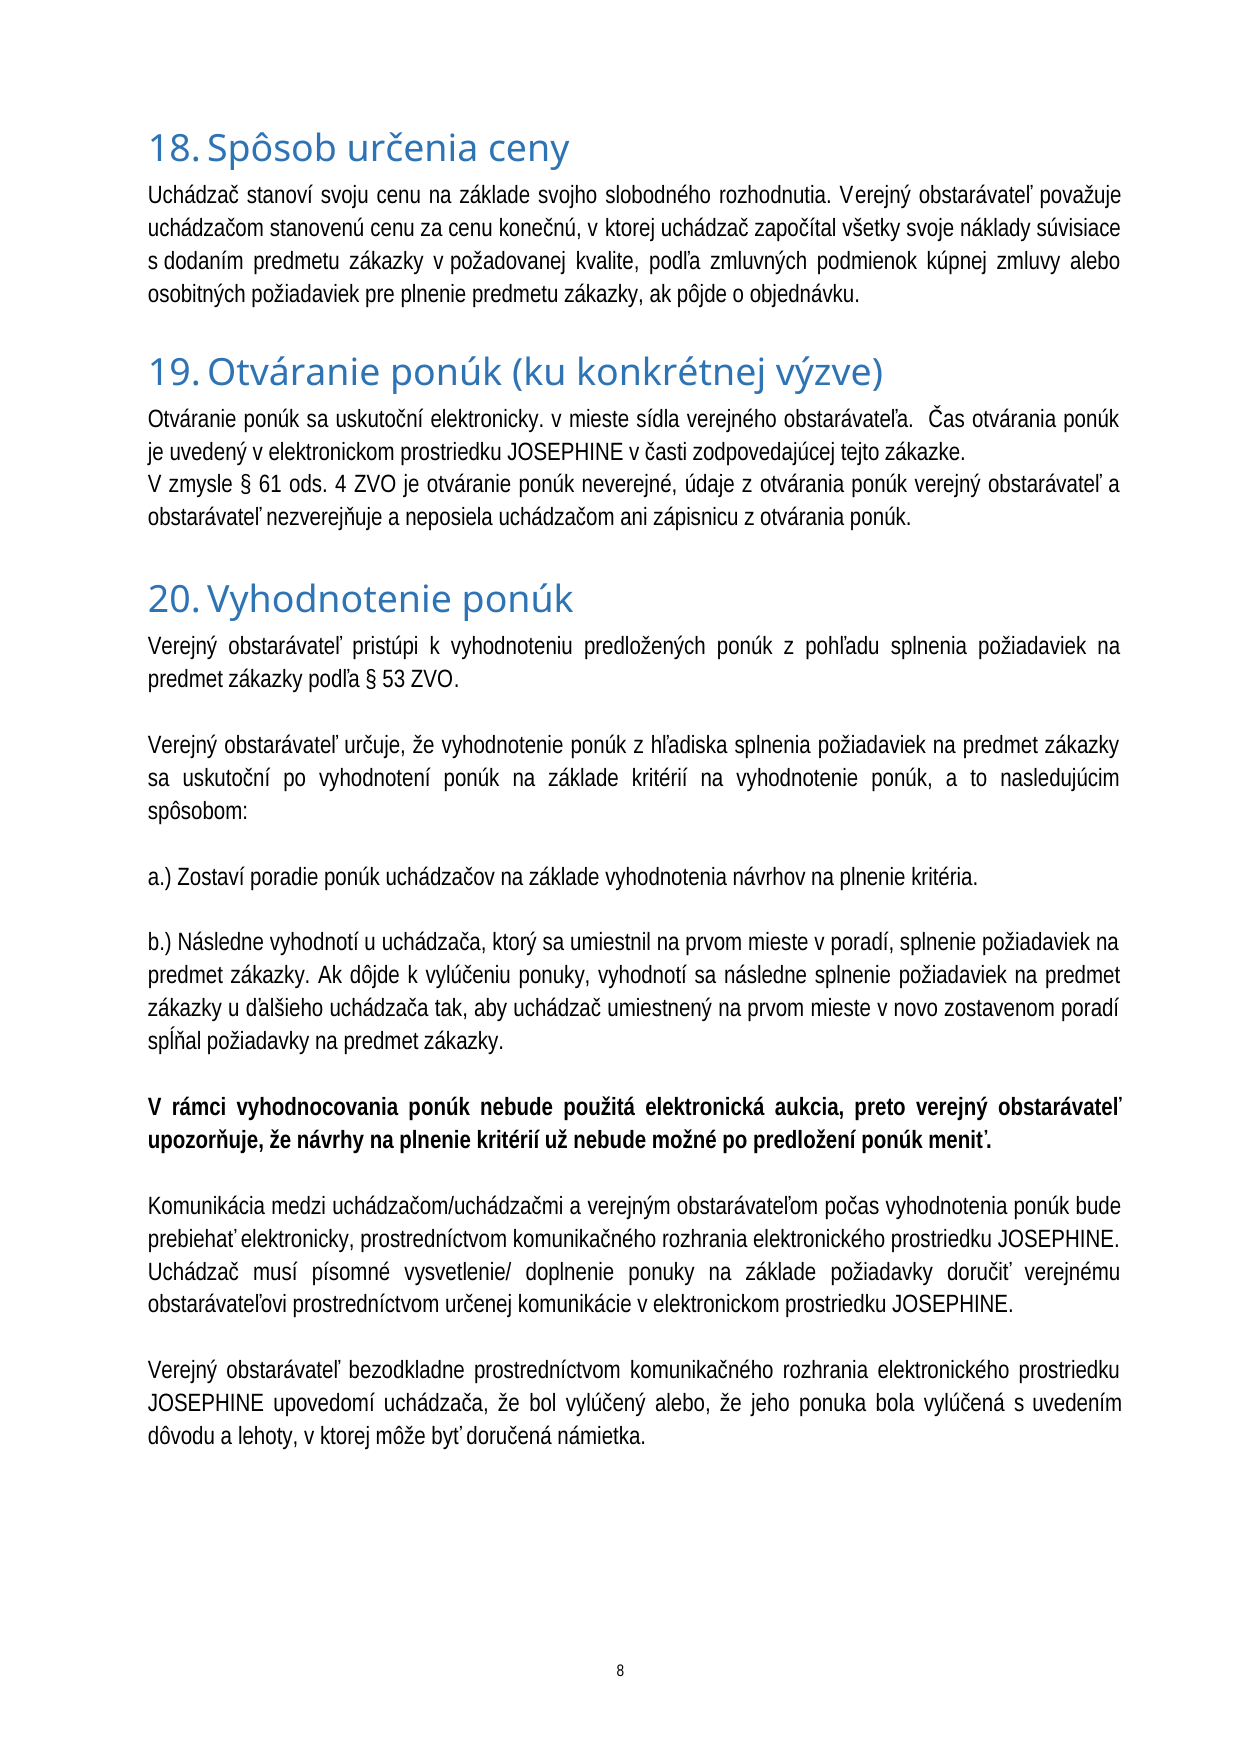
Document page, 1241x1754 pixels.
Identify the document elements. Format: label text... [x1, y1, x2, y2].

subtitle Otváranie ponúk (ku konkrétnej výzve) [148, 345, 1122, 396]
text V zmysle § 61 ods. 4 ZVO je otváranie ponúk neverejné, údaje z otvárania ponúk verejný obstarávateľ a obstarávateľ nezverejňuje a neposiela uchádzačom ani zápisnicu z otvárania ponúk. [148, 469, 1122, 531]
text b.) Následne vyhodnotí u uchádzača, ktorý sa umiestnil na prvom mieste v poradí, splnenie požiadaviek na predmet zákazky. Ak dôjde k vylúčeniu ponuky, vyhodnotí sa následne splnenie požiadaviek na predmet zákazky u ďalšieho uchádzača tak, aby uchádzač umiestnený na prvom mieste v novo zostavenom poradí spĺňal požiadavky na predmet zákazky. [148, 927, 1122, 1055]
text Uchádzač stanoví svoju cenu na základe svojho slobodného rozhodnutia. Verejný obstarávateľ považuje uchádzačom stanovenú cenu za cenu konečnú, v ktorej uchádzač započítal všetky svoje náklady súvisiace s dodaním predmetu zákazky v požadovanej kvalite, podľa zmluvných podmienok kúpnej zmluvy alebo osobitných požiadaviek pre plnenie predmetu zákazky, ak pôjde o objednávku. [148, 180, 1122, 308]
text V rámci vyhodnocovania ponúk nebude použitá elektronická aukcia, preto verejný obstarávateľ upozorňuje, že návrhy na plnenie kritérií už nebude možné po predložení ponúk meniť. [148, 1092, 1122, 1153]
text Verejný obstarávateľ bezodkladne prostredníctvom komunikačného rozhrania elektronického prostriedku JOSEPHINE upovedomí uchádzača, že bol vylúčený alebo, že jeho ponuka bola vylúčená s uvedením dôvodu a lehoty, v ktorej môže byť doručená námietka. [148, 1355, 1122, 1450]
text Verejný obstarávateľ určuje, že vyhodnotenie ponúk z hľadiska splnenia požiadaviek na predmet zákazky sa uskutoční po vyhodnotení ponúk na základe kritérií na vyhodnotenie ponúk, a to nasledujúcim spôsobom: [148, 730, 1122, 824]
text Verejný obstarávateľ pristúpi k vyhodnoteniu predložených ponúk z pohľadu splnenia požiadaviek na predmet zákazky podľa § 53 ZVO. [148, 631, 1122, 693]
text Komunikácia medzi uchádzačom/uchádzačmi a verejným obstarávateľom počas vyhodnotenia ponúk bude prebiehať elektronicky, prostredníctvom komunikačného rozhrania elektronického prostriedku JOSEPHINE. Uchádzač musí písomné vysvetlenie/ doplnenie ponuky na základe požiadavky doručiť verejnému obstarávateľovi prostredníctvom určenej komunikácie v elektronickom prostriedku JOSEPHINE. [148, 1191, 1122, 1318]
text a.) Zostaví poradie ponúk uchádzačov na základe vyhodnotenia návrhov na plnenie kritéria. [148, 862, 1122, 890]
subtitle Spôsob určenia ceny [148, 122, 1122, 173]
subtitle Vyhodnotenie ponúk [148, 572, 1122, 623]
text Otváranie ponúk sa uskutoční elektronicky. v mieste sídla verejného obstarávateľa. Čas otvárania ponúk je uvedený v elektronickom prostriedku JOSEPHINE v časti zodpovedajúcej tejto zákazke. [148, 404, 1122, 465]
